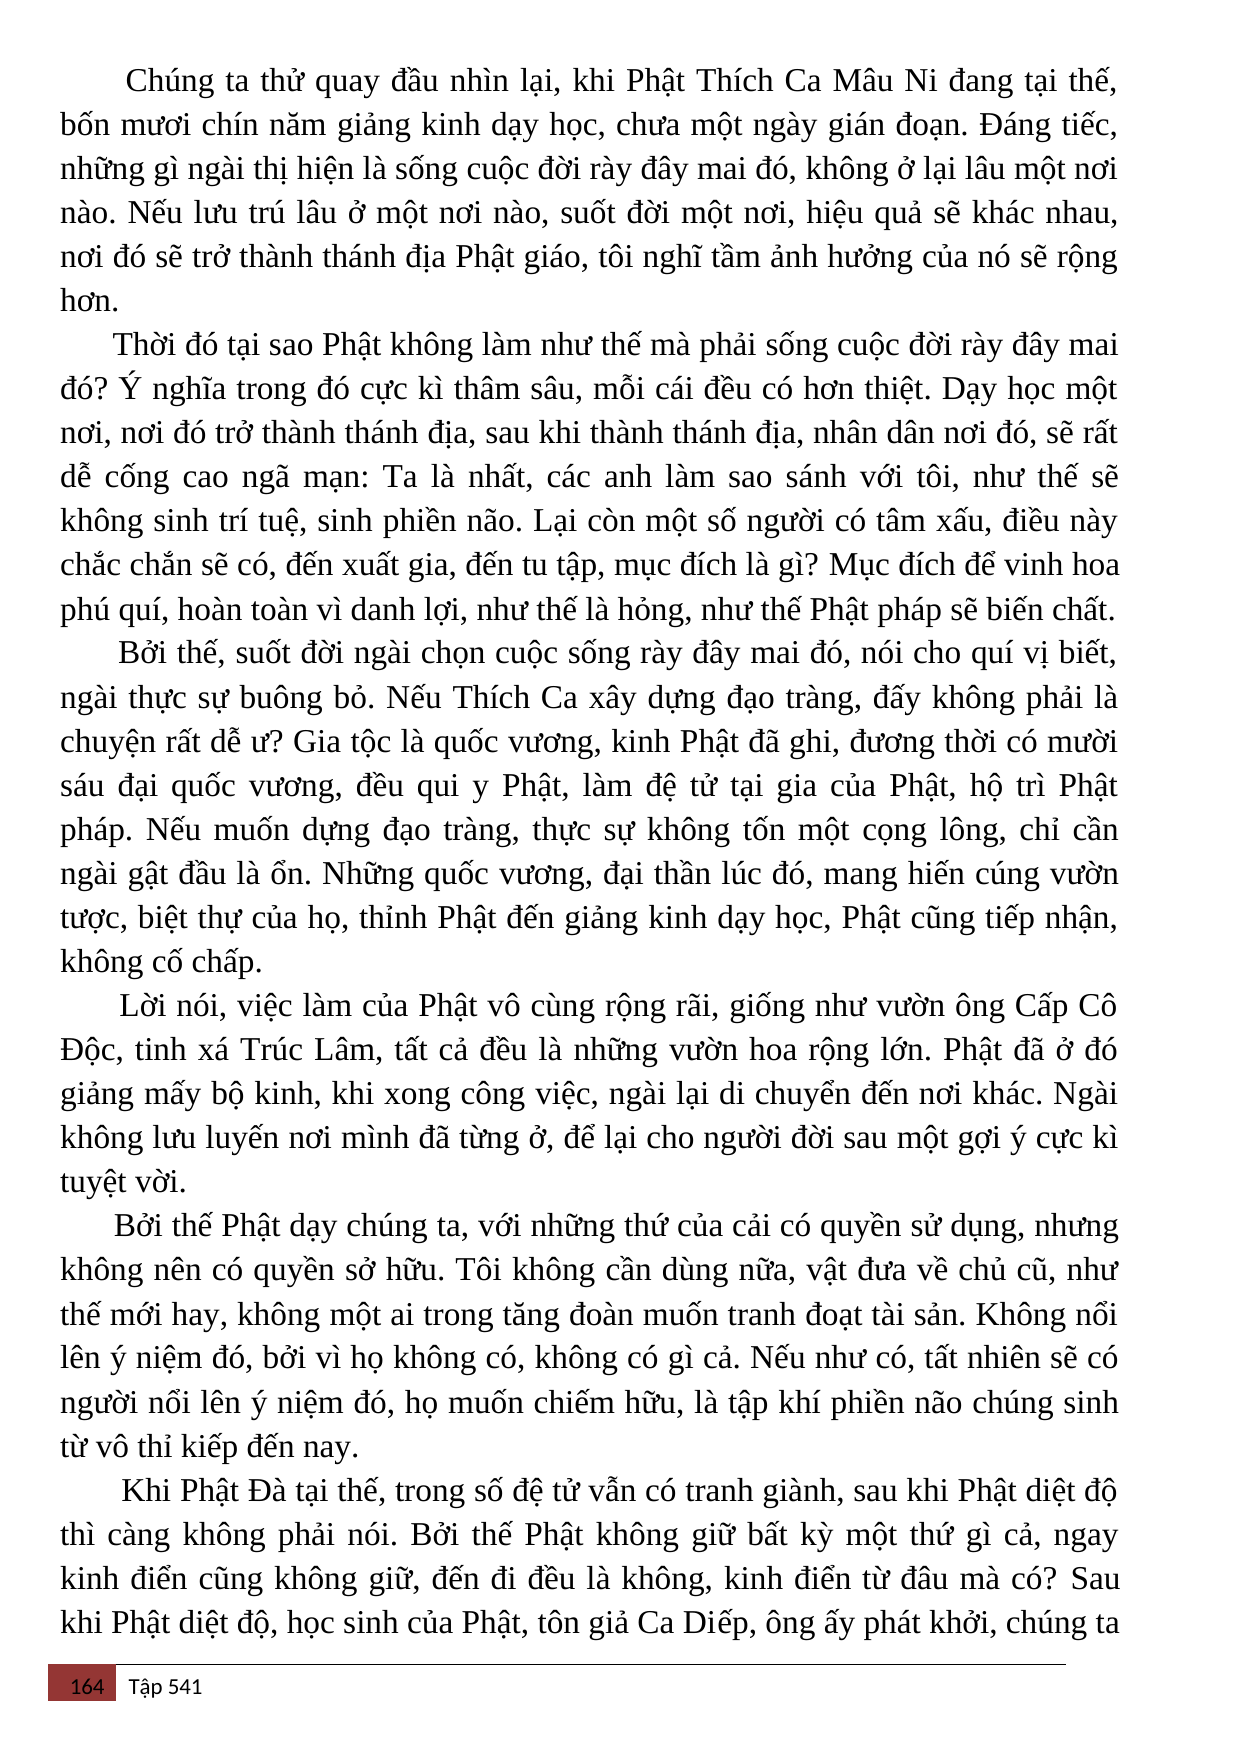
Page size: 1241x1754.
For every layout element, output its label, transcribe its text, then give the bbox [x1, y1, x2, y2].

text Lời nói, việc làm của Phật vô cùng rộng rãi, giống như vườn ông Cấp Cô Độc, tinh xá Trúc Lâm, tất cả đều là những vườn hoa rộng lớn. Phật đã ở đó giảng mấy bộ kinh, khi xong công việc, ngài lại di chuyển đến nơi khác. Ngài không lưu luyến nơi mình đã từng ở, để lại cho người đời sau một gợi ý cực kì tuyệt vời. [60, 985, 1120, 1200]
text Bởi thế, suốt đời ngài chọn cuộc sống rày đây mai đó, nói cho quí vị biết, ngài thực sự buông bỏ. Nếu Thích Ca xây dựng đạo tràng, đấy không phải là chuyện rất dễ ư? Gia tộc là quốc vương, kinh Phật đã ghi, đương thời có mười sáu đại quốc vương, đều qui y Phật, làm đệ tử tại gia của Phật, hộ trì Phật pháp. Nếu muốn dựng đạo tràng, thực sự không tốn một cọng lông, chỉ cần ngài gật đầu là ổn. Những quốc vương, đại thần lúc đó, mang hiến cúng vườn tược, biệt thự của họ, thỉnh Phật đến giảng kinh dạy học, Phật cũng tiếp nhận, không cố chấp. [60, 633, 1120, 979]
text Chúng ta thử quay đầu nhìn lại, khi Phật Thích Ca Mâu Ni đang tại thế, bốn mươi chín năm giảng kinh dạy học, chưa một ngày gián đoạn. Đáng tiếc, những gì ngài thị hiện là sống cuộc đời rày đây mai đó, không ở lại lâu một nơi nào. Nếu lưu trú lâu ở một nơi nào, suốt đời một nơi, hiệu quả sẽ khác nhau, nơi đó sẽ trở thành thánh địa Phật giáo, tôi nghĩ tầm ảnh hưởng của nó sẽ rộng hơn. [60, 60, 1120, 319]
text Bởi thế Phật dạy chúng ta, với những thứ của cải có quyền sử dụng, nhưng không nên có quyền sở hữu. Tôi không cần dùng nữa, vật đưa về chủ cũ, như thế mới hay, không một ai trong tăng đoàn muốn tranh đoạt tài sản. Không nổi lên ý niệm đó, bởi vì họ không có, không có gì cả. Nếu như có, tất nhiên sẽ có người nổi lên ý niệm đó, họ muốn chiếm hữu, là tập khí phiền não chúng sinh từ vô thỉ kiếp đến nay. [60, 1206, 1120, 1464]
text Thời đó tại sao Phật không làm như thế mà phải sống cuộc đời rày đây mai đó? Ý nghĩa trong đó cực kì thâm sâu, mỗi cái đều có hơn thiệt. Dạy học một nơi, nơi đó trở thành thánh địa, sau khi thành thánh địa, nhân dân nơi đó, sẽ rất dễ cống cao ngã mạn: Ta là nhất, các anh làm sao sánh với tôi, như thế sẽ không sinh trí tuệ, sinh phiền não. Lại còn một số người có tâm xấu, điều này chắc chắn sẽ có, đến xuất gia, đến tu tập, mục đích là gì? Mục đích để vinh hoa phú quí, hoàn toàn vì danh lợi, như thế là hỏng, như thế Phật pháp sẽ biến chất. [60, 324, 1120, 627]
